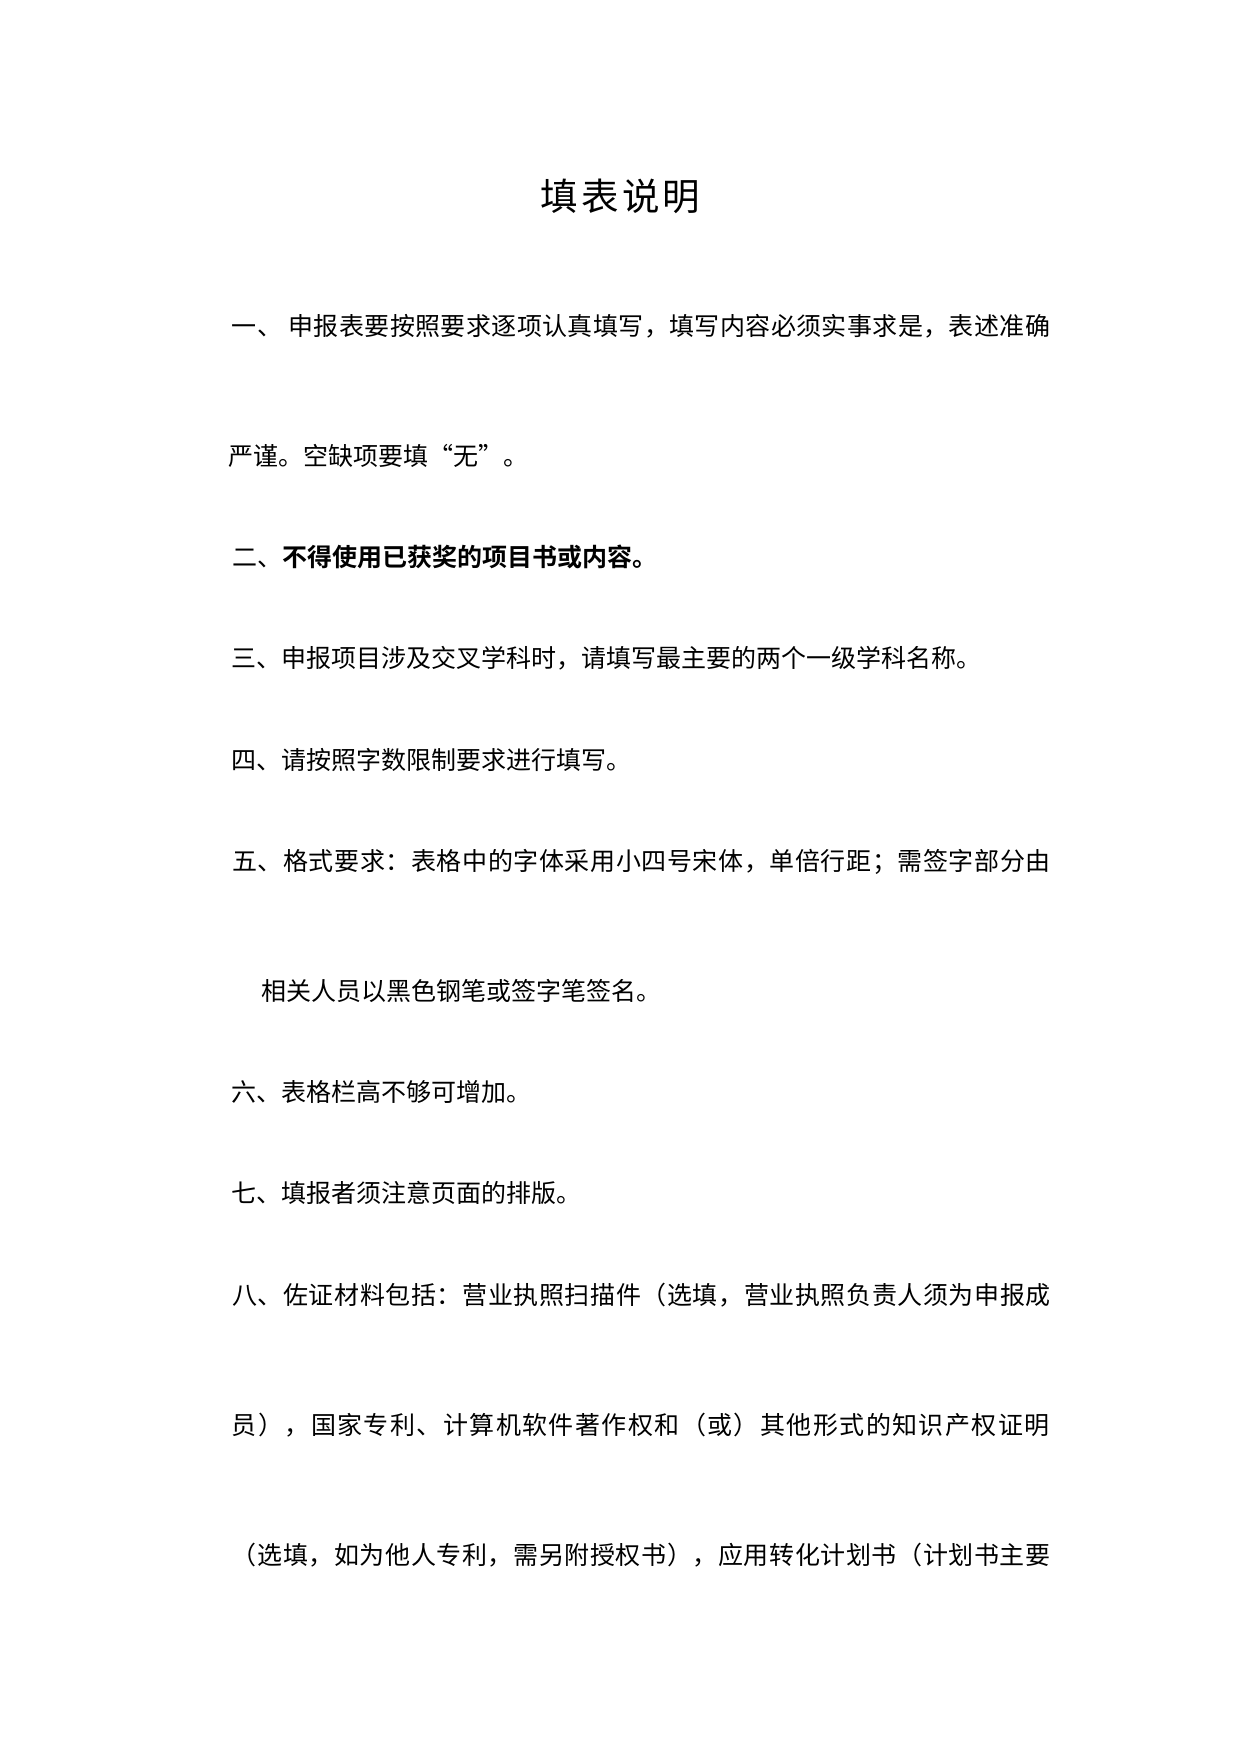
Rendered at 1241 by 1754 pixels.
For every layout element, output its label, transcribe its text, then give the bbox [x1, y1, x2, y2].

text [232, 1261, 1053, 1586]
text 一、 申报表要按照要求逐项认真填写，填写内容必须实事求是，表述准确严谨。空缺项要填“无”。 [228, 292, 1053, 487]
text 三、申报项目涉及交叉学科时，请填写最主要的两个一级学科名称。 [187, 624, 1053, 689]
text 五、格式要求：表格中的字体采用小四号宋体，单倍行距；需签字部分由相关人员以黑色钢笔或签字笔签名。 [232, 827, 1053, 1022]
text 填表说明 [187, 162, 1053, 227]
list 二、不得使用已获奖的项目书或内容。 [232, 523, 1053, 588]
text 四、请按照字数限制要求进行填写。 [187, 726, 1053, 791]
text 六、表格栏高不够可增加。 [187, 1058, 1053, 1123]
text 七、填报者须注意页面的排版。 [187, 1159, 1053, 1224]
